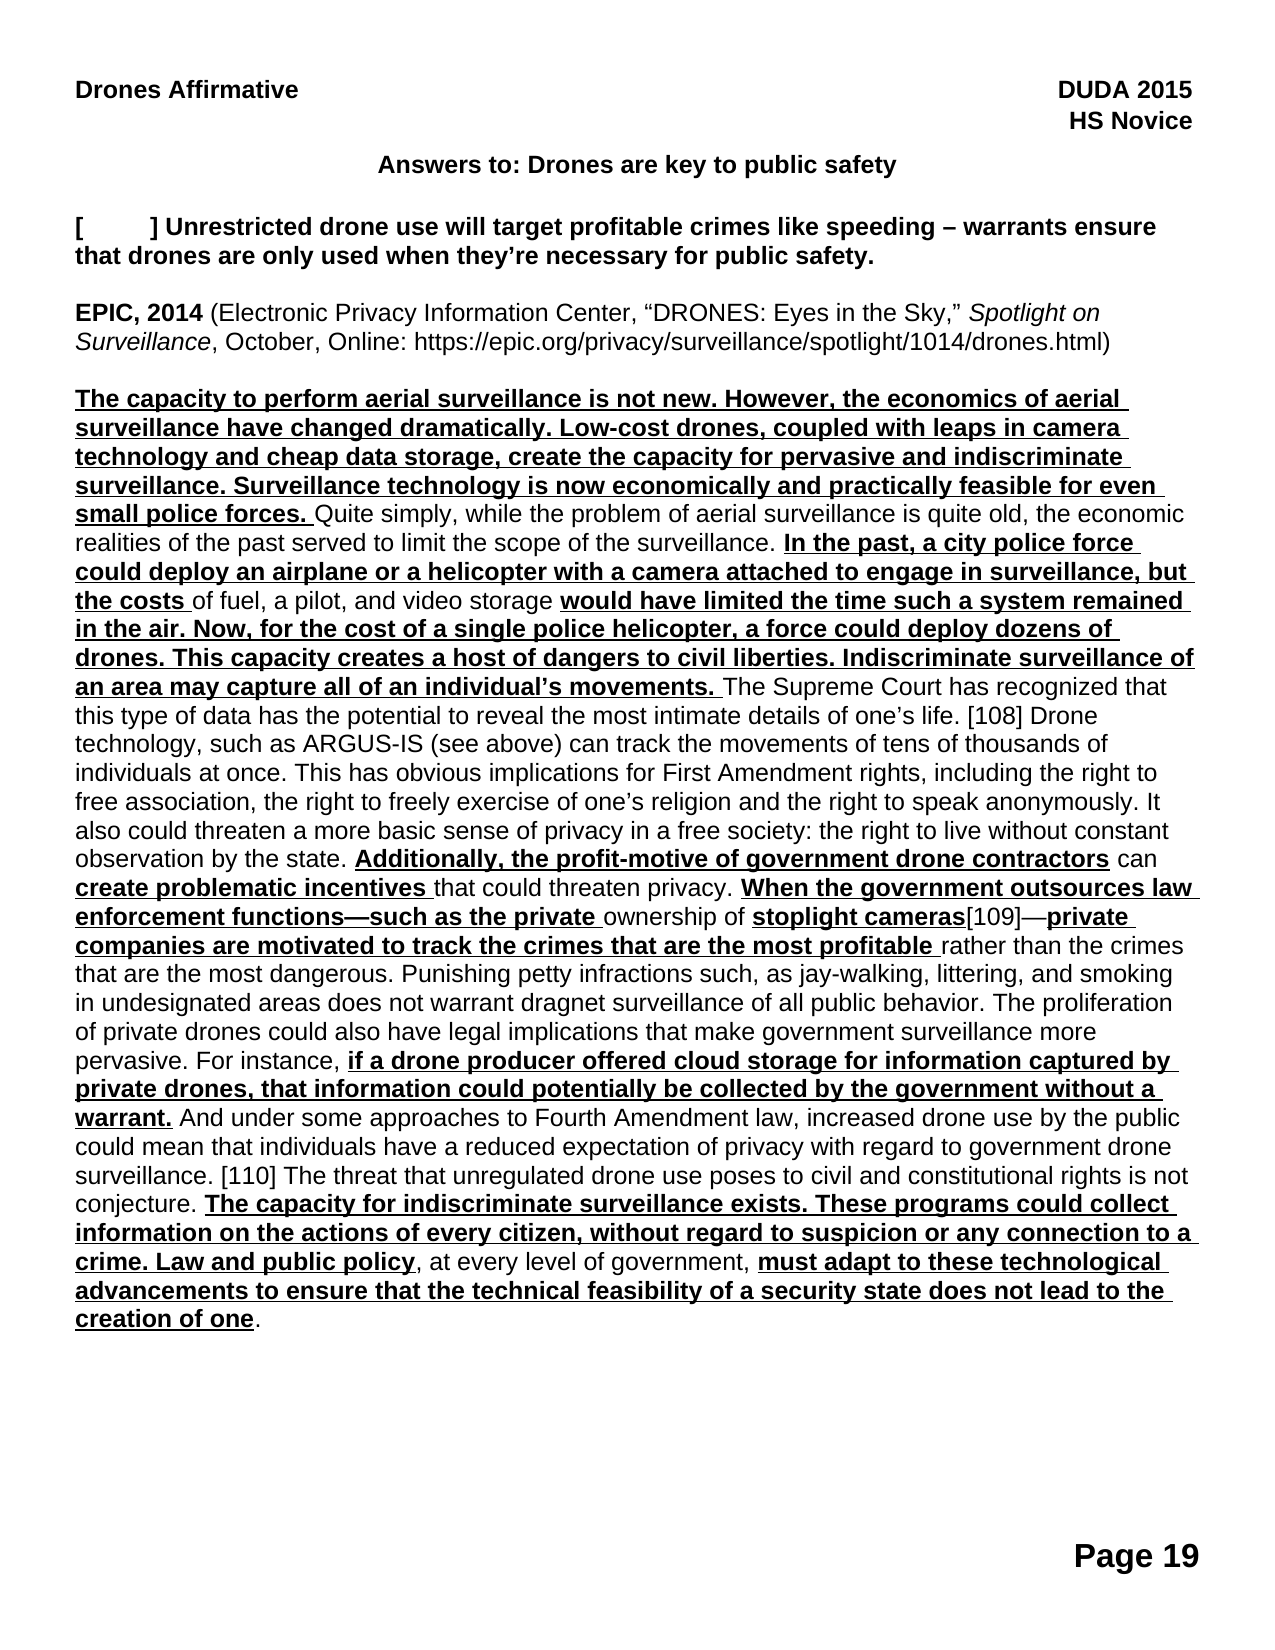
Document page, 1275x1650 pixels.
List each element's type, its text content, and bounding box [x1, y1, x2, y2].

text EPIC, 2014 (Electronic Privacy Information Center, “DRONES: Eyes in the Sky,” Spotlight on Surveillance, October, Online: https://epic.org/privacy/surveillance/spotlight/1014/drones.html) [75, 298, 1199, 356]
subtitle [ ] Unrestricted drone use will target profitable crimes like speeding – warrants ensure that drones are only used when they’re necessary for public safety. [75, 212, 1199, 269]
subtitle Answers to: Drones are key to public safety [75, 150, 1199, 179]
text The capacity to perform aerial surveillance is not new. However, the economics of aerial surveillance have changed dramatically. Low-cost drones, coupled with leaps in camera technology and cheap data storage, create the capacity for pervasive and indiscriminate surveillance. Surveillance technology is now economically and practically feasible for even small police forces. Quite simply, while the problem of aerial surveillance is quite old, the economic realities of the past served to limit the scope of the surveillance. In the past, a city police force could deploy an airplane or a helicopter with a camera attached to engage in surveillance, but the costs of fuel, a pilot, and video storage would have limited the time such a system remained in the air. Now, for the cost of a single police helicopter, a force could deploy dozens of drones. This capacity creates a host of dangers to civil liberties. Indiscriminate surveillance of an area may capture all of an individual’s movements. The Supreme Court has recognized that this type of data has the potential to reveal the most intimate details of one’s life. [108] Drone technology, such as ARGUS-IS (see above) can track the movements of tens of thousands of individuals at once. This has obvious implications for First Amendment rights, including the right to free association, the right to freely exercise of one’s religion and the right to speak anonymously. It also could threaten a more basic sense of privacy in a free society: the right to live without constant observation by the state. Additionally, the profit-motive of government drone contractors can create problematic incentives that could threaten privacy. When the government outsources law enforcement functions—such as the private ownership of stoplight cameras[109]—private companies are motivated to track the crimes that are the most profitable rather than the crimes that are the most dangerous. Punishing petty infractions such, as jay-walking, littering, and smoking in undesignated areas does not warrant dragnet surveillance of all public behavior. The proliferation of private drones could also have legal implications that make government surveillance more pervasive. For instance, if a drone producer offered cloud storage for information captured by private drones, that information could potentially be collected by the government without a warrant. And under some approaches to Fourth Amendment law, increased drone use by the public could mean that individuals have a reduced expectation of privacy with regard to government drone surveillance. [110] The threat that unregulated drone use poses to civil and constitutional rights is not conjecture. The capacity for indiscriminate surveillance exists. These programs could collect information on the actions of every citizen, without regard to suspicion or any connection to a crime. Law and public policy, at every level of government, must adapt to these technological advancements to ensure that the technical feasibility of a security state does not lead to the creation of one. [75, 384, 1199, 1243]
